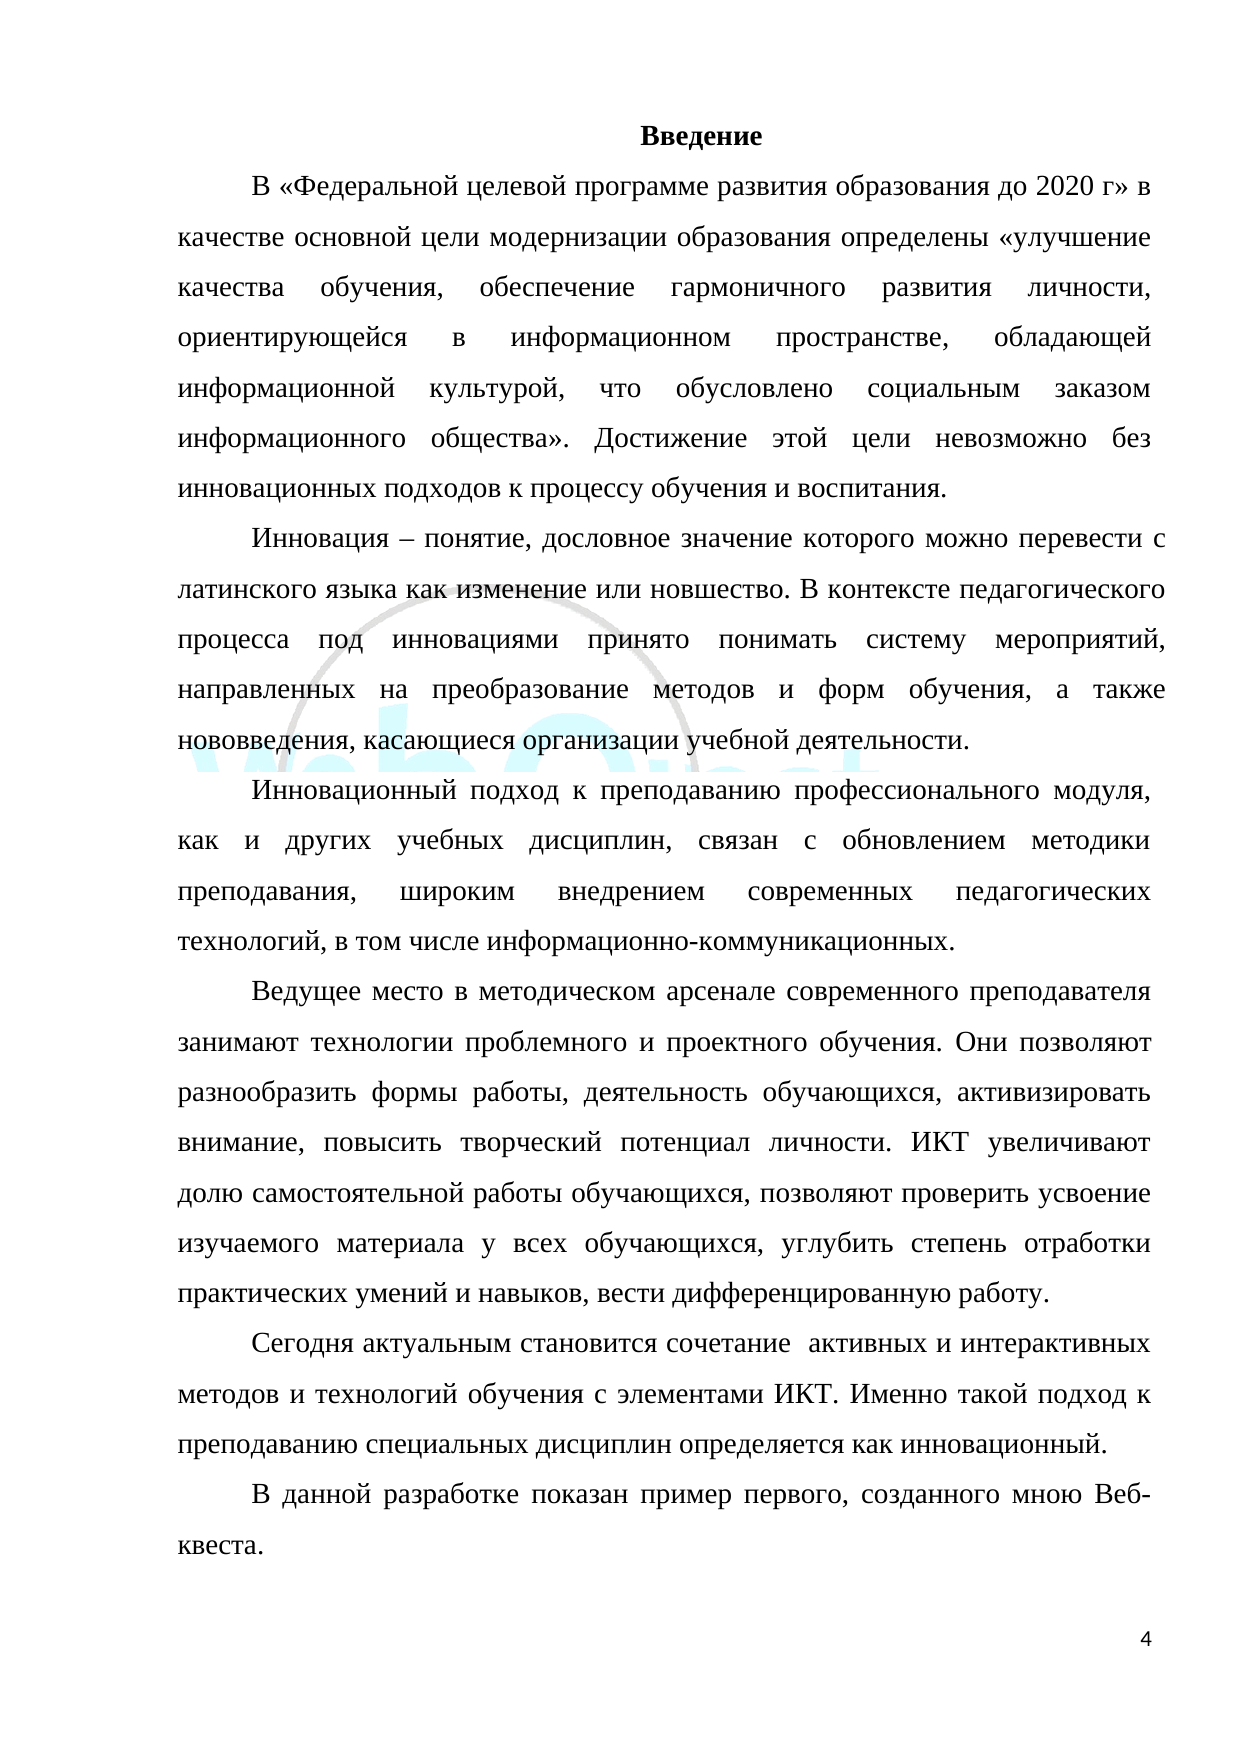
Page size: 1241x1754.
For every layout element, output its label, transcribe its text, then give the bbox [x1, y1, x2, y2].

text Ведущее место в методическом арсенале современного преподавателя занимают технологии проблемного и проектного обучения. Они позволяют разнообразить формы работы, деятельность обучающихся, активизировать внимание, повысить творческий потенциал личности. ИКТ увеличивают долю самостоятельной работы обучающихся, позволяют проверить усвоение изучаемого материала у всех обучающихся, углубить степень отработки практических умений и навыков, вести дифференцированную работу. [177, 973, 1152, 1309]
text Инновационный подход к преподаванию профессионального модуля, как и других учебных дисциплин, связан с обновлением методики преподавания, широким внедрением современных педагогических технологий, в том числе информационно-коммуникационных. [177, 772, 1152, 957]
text В «Федеральной целевой программе развития образования до 2020 г» в качестве основной цели модернизации образования определены «улучшение качества обучения, обеспечение гармоничного развития личности, ориентирующейся в информационном пространстве, обладающей информационной культурой, что обусловлено социальным заказом информационного общества». Достижение этой цели невозможно без инновационных подходов к процессу обучения и воспитания. [177, 168, 1152, 504]
text В данной разработке показан пример первого, созданного мною Веб-квеста. [177, 1477, 1152, 1560]
subtitle Введение [177, 118, 1152, 152]
text Инновация – понятие, дословное значение которого можно перевести с латинского языка как изменение или новшество. В контексте педагогического процесса под инновациями принято понимать систему мероприятий, направленных на преобразование методов и форм обучения, а также нововведения, касающиеся организации учебной деятельности. [177, 521, 1167, 755]
text Сегодня актуальным становится сочетание активных и интерактивных методов и технологий обучения с элементами ИКТ. Именно такой подход к преподаванию специальных дисциплин определяется как инновационный. [177, 1326, 1152, 1460]
